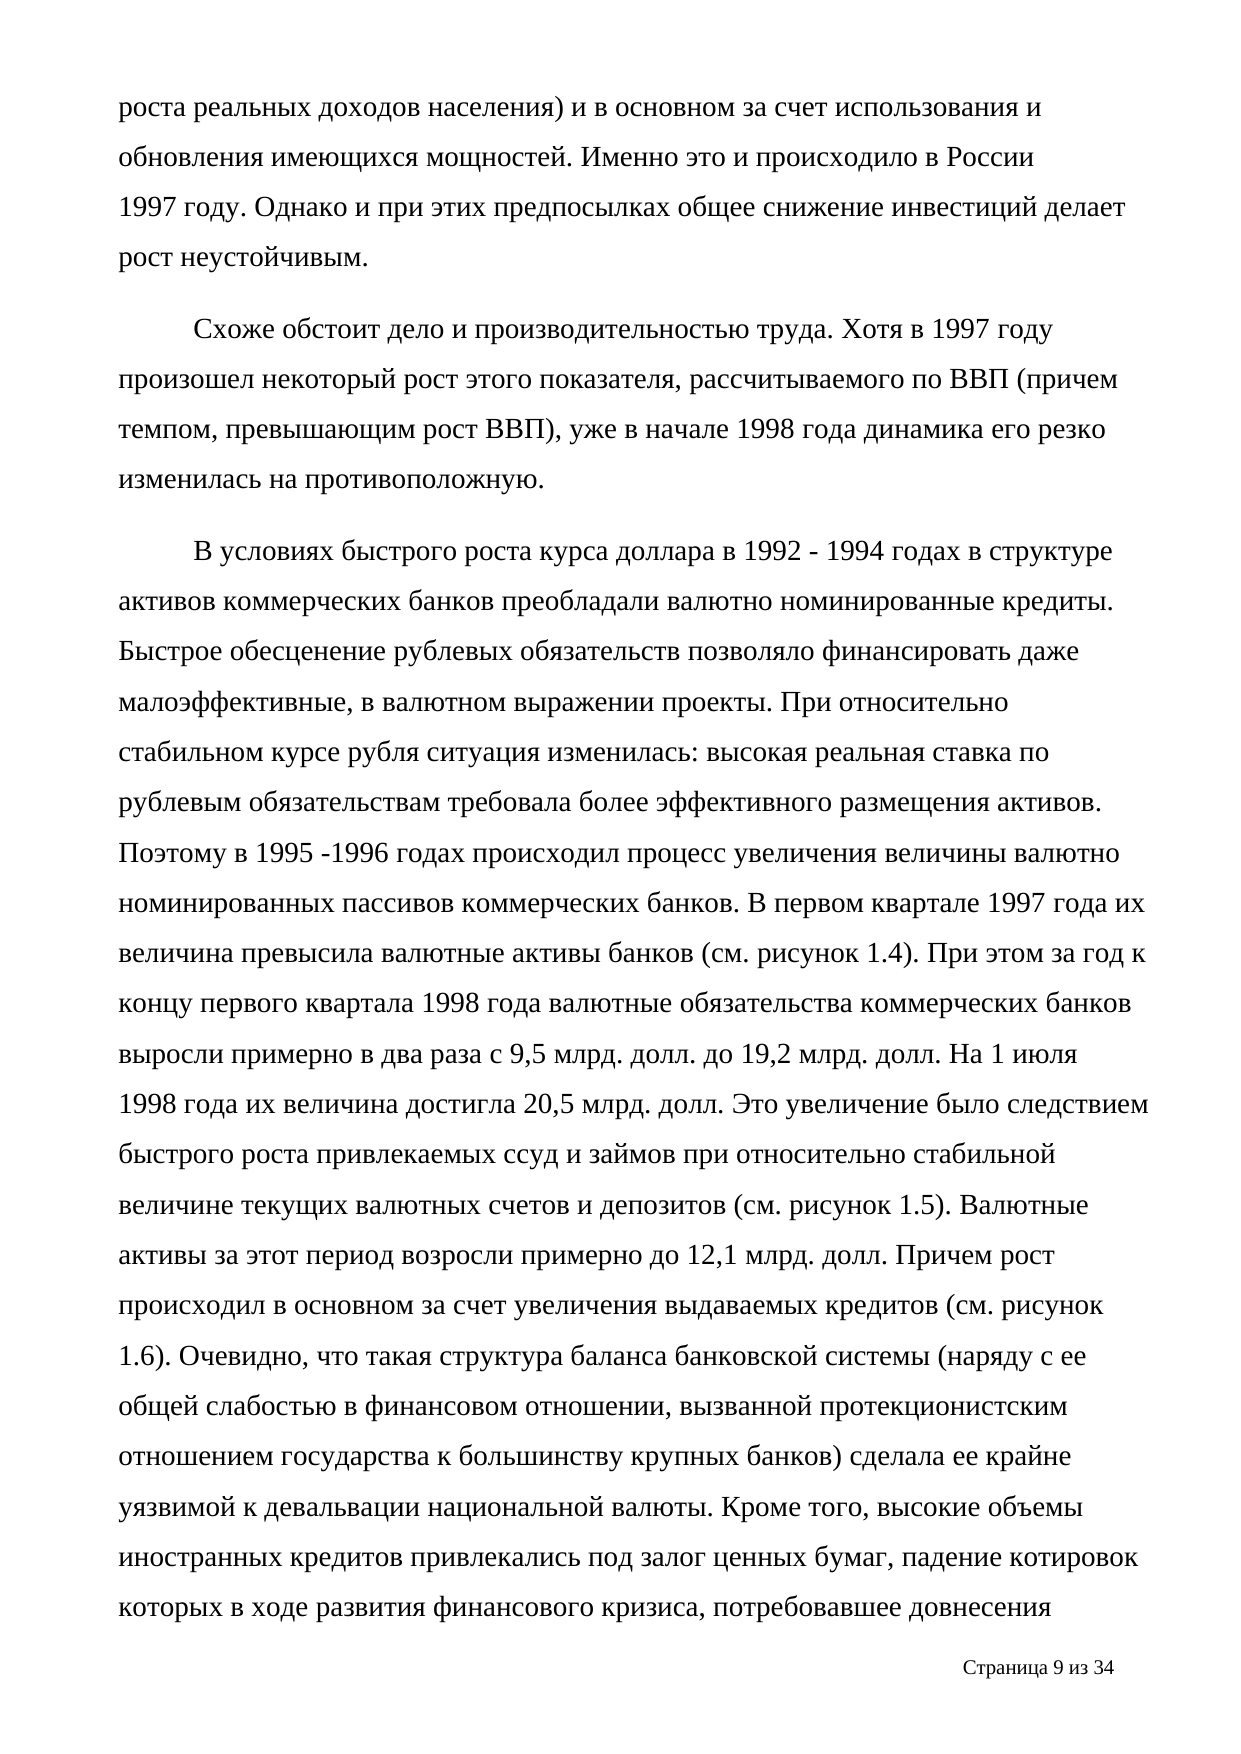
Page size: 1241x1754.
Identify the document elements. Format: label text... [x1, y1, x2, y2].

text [118, 89, 1152, 273]
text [118, 533, 1152, 1623]
text Схоже обстоит дело и производительностью труда. Хотя в 1997 году произошел некоторый рост этого показателя, рассчитываемого по ВВП (причем темпом, превышающим рост ВВП), уже в начале 1998 года динамика его резко изменилась на противоположную. [118, 311, 1152, 495]
